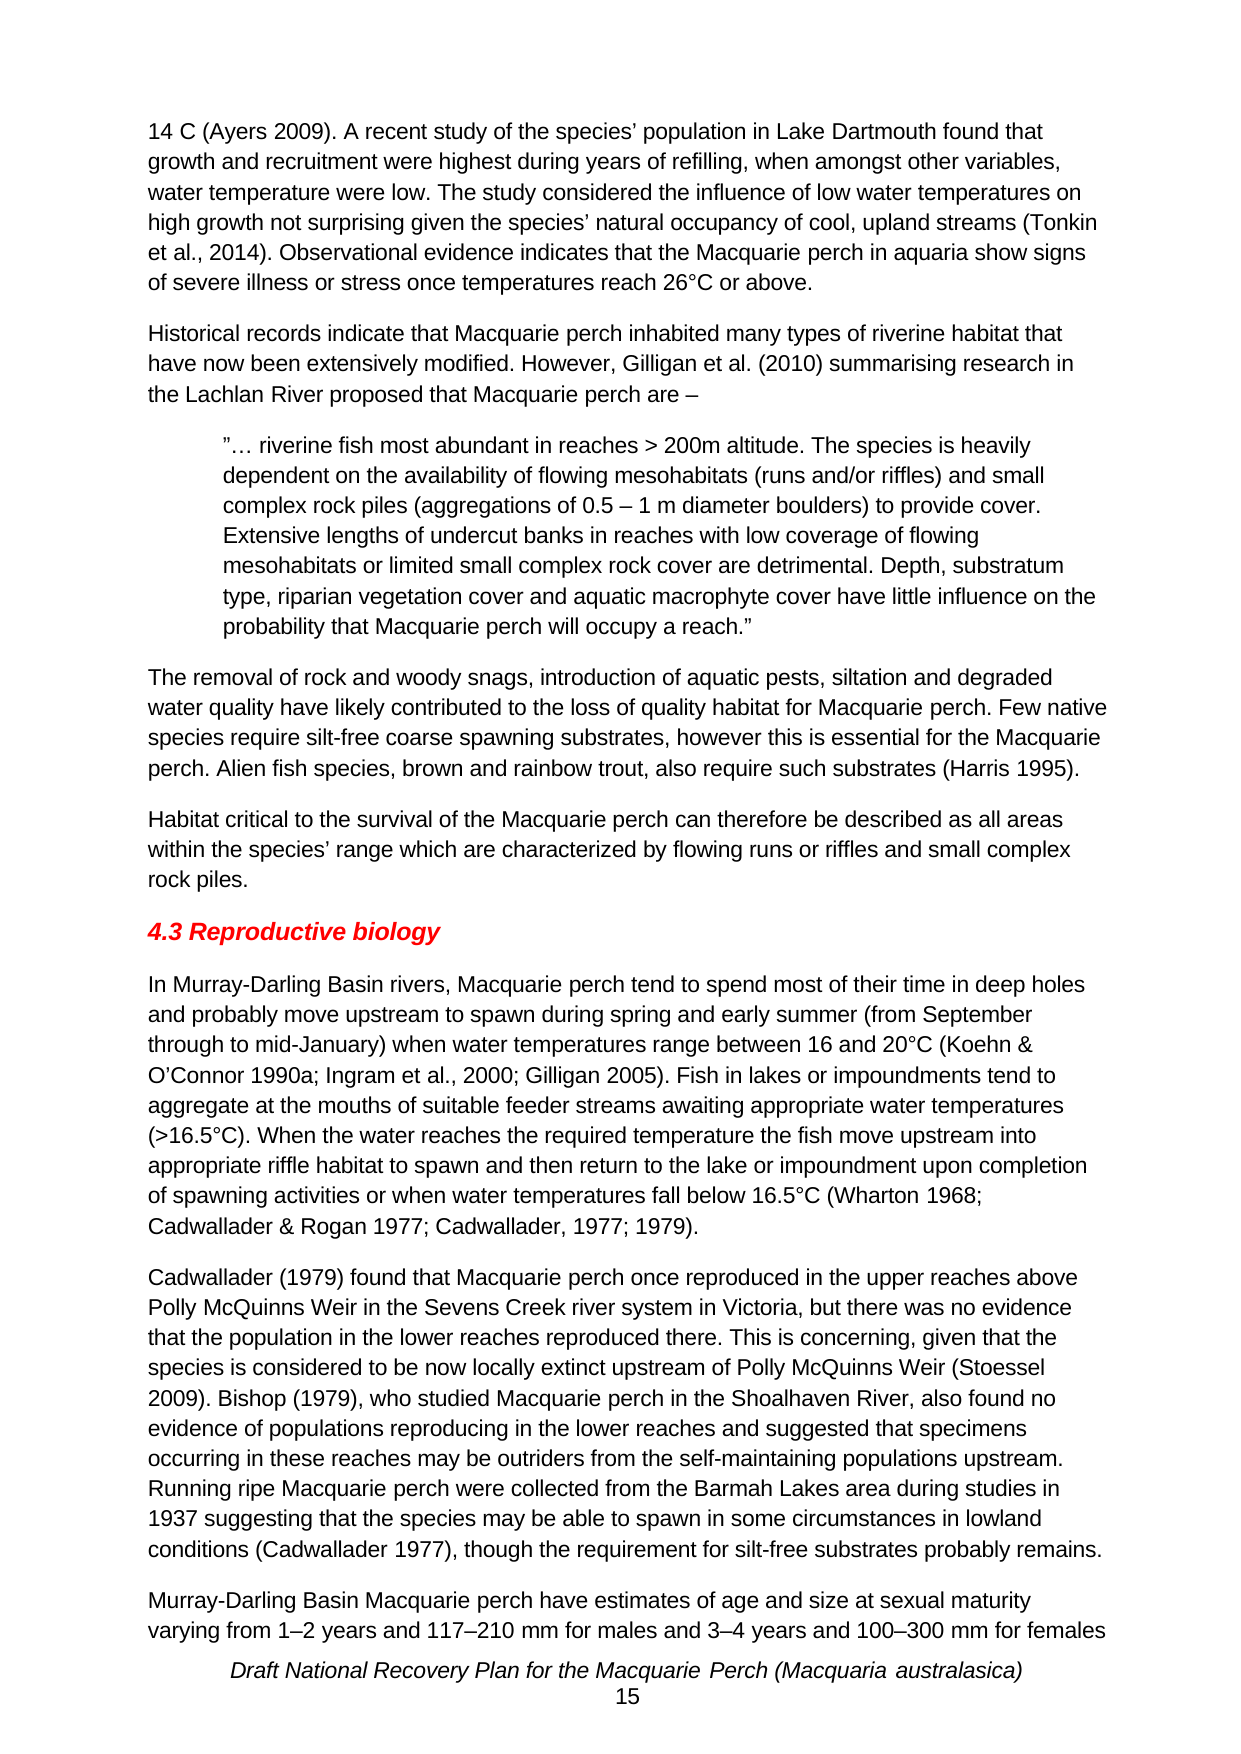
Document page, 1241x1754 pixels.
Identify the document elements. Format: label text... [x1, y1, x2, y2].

text ”… riverine fish most abundant in reaches > 200m altitude. The species is heavily dependent on the availability of flowing mesohabitats (runs and/or riffles) and small complex rock piles (aggregations of 0.5 – 1 m diameter boulders) to provide cover. Extensive lengths of undercut banks in reaches with low coverage of flowing mesohabitats or limited small complex rock cover are detrimental. Depth, substratum type, riparian vegetation cover and aquatic macrophyte cover have little influence on the probability that Macquarie perch will occupy a reach.” [223, 432, 1107, 639]
text Habitat critical to the survival of the Macquarie perch can therefore be described as all areas within the species’ range which are characterized by flowing runs or riffles and small complex rock piles. [148, 806, 1107, 892]
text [148, 118, 1107, 296]
text In Murray-Darling Basin rivers, Macquarie perch tend to spend most of their time in deep holes and probably move upstream to spawn during spring and early summer (from September through to mid-January) when water temperatures range between 16 and 20°C (Koehn & O’Connor 1990a; Ingram et al., 2000; Gilligan 2005). Fish in lakes or impoundments tend to aggregate at the mouths of suitable feeder streams awaiting appropriate water temperatures (>16.5°C). When the water reaches the required temperature the fish move upstream into appropriate riffle habitat to spawn and then return to the lake or impoundment upon completion of spawning activities or when water temperatures fall below 16.5°C (Wharton 1968; Cadwallader & Rogan 1977; Cadwallader, 1977; 1979). [148, 971, 1107, 1239]
text Historical records indicate that Macquarie perch inhabited many types of riverine habitat that have now been extensively modified. However, Gilligan et al. (2010) summarising research in the Lachlan River proposed that Macquarie perch are – [148, 320, 1107, 407]
text Cadwallader (1979) found that Macquarie perch once reproduced in the upper reaches above Polly McQuinns Weir in the Sevens Creek river system in Victoria, but there was no evidence that the population in the lower reaches reproduced there. This is concerning, given that the species is considered to be now locally extinct upstream of Polly McQuinns Weir (Stoessel 2009). Bishop (1979), who studied Macquarie perch in the Shoalhaven River, also found no evidence of populations reproducing in the lower reaches and suggested that specimens occurring in these reaches may be outriders from the self-maintaining populations upstream. Running ripe Macquarie perch were collected from the Barmah Lakes area during studies in 1937 suggesting that the species may be able to spawn in some circumstances in lowland conditions (Cadwallader 1977), though the requirement for silt-free substrates probably remains. [148, 1264, 1107, 1562]
text The removal of rock and woody snags, introduction of aquatic pests, siltation and degraded water quality have likely contributed to the loss of quality habitat for Macquarie perch. Few native species require silt-free coarse spawning substrates, however this is essential for the Macquarie perch. Alien fish species, brown and rainbow trout, also require such substrates (Harris 1995). [148, 664, 1107, 781]
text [148, 1587, 1107, 1643]
subtitle 4.3 Reproductive biology [148, 917, 1107, 946]
